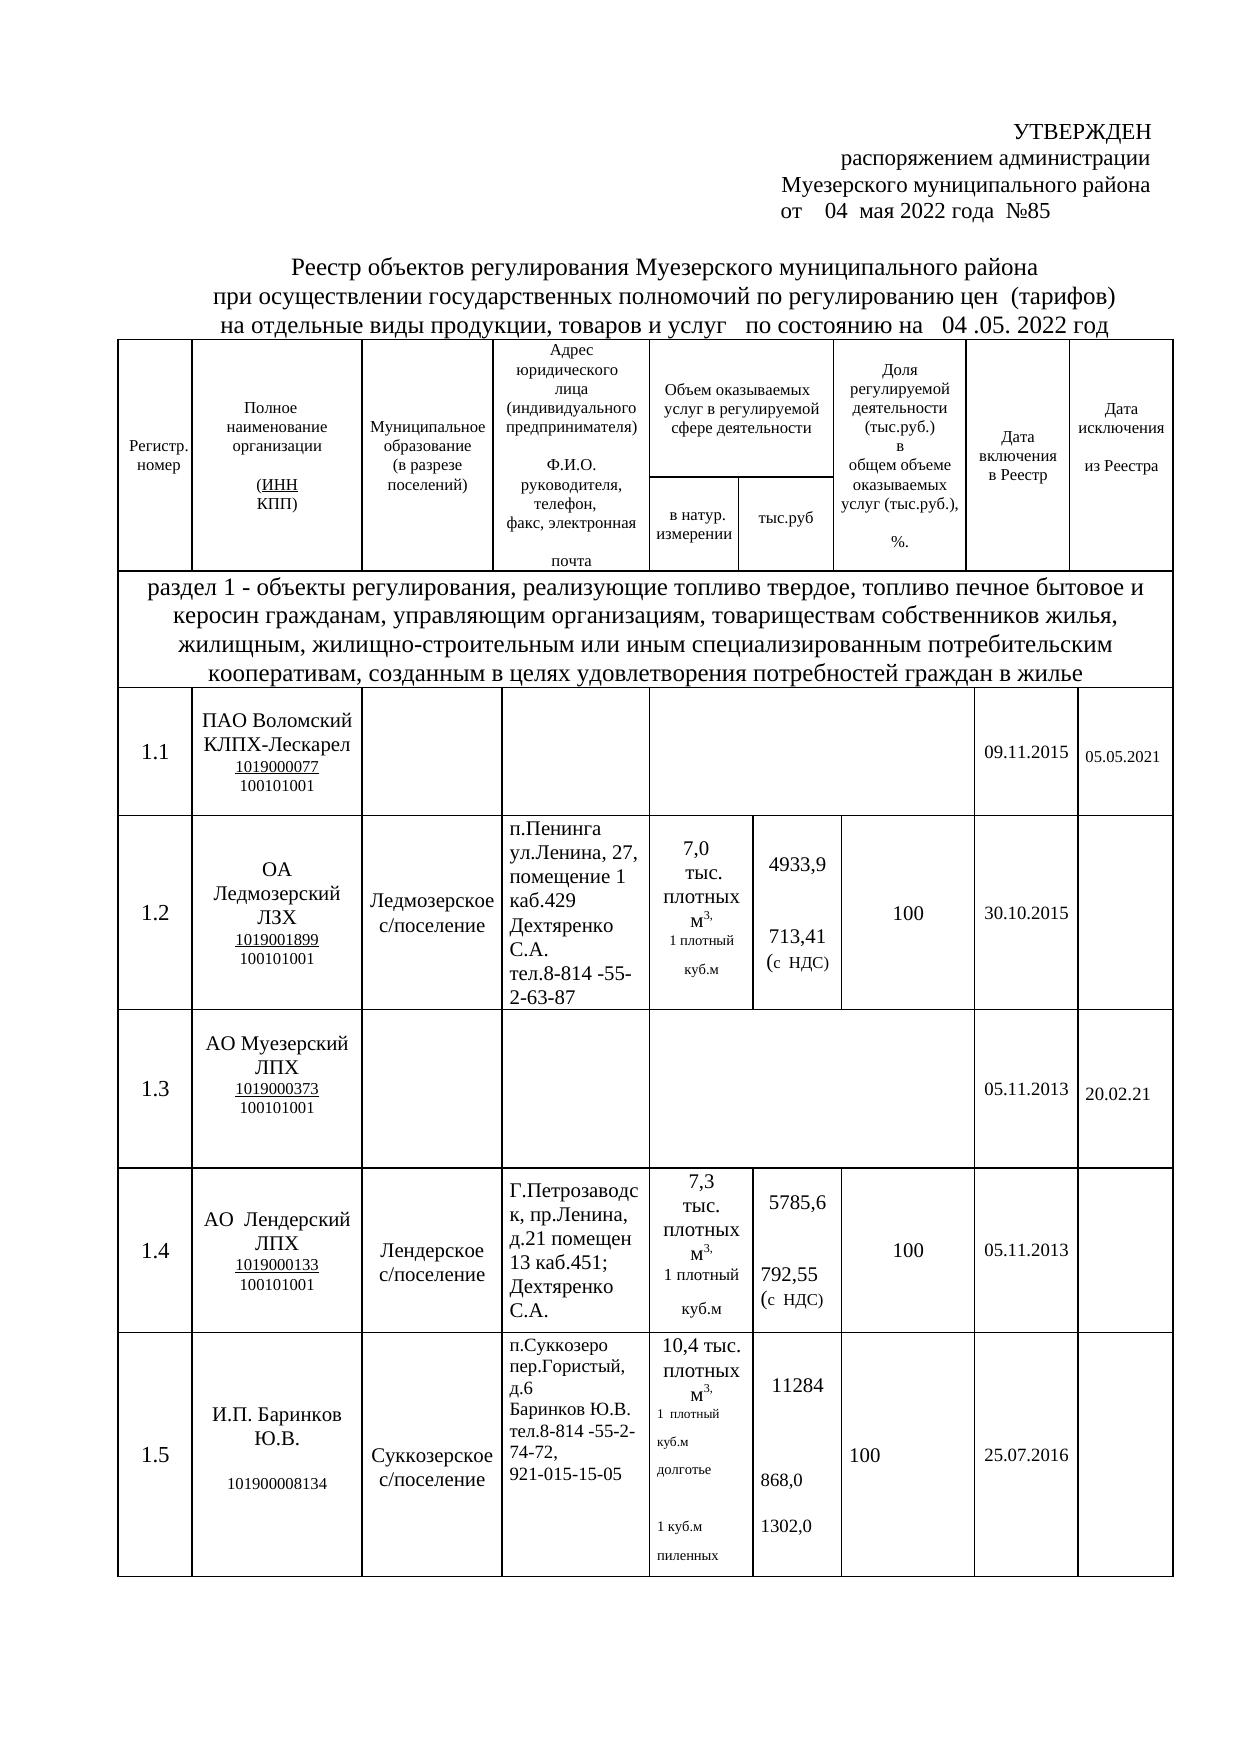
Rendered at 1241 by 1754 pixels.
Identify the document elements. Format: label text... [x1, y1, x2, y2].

table_cell И.П. Баринков Ю.В. 101900008134 [193, 1333, 361, 1576]
table_header Муниципальное образование (в разрезе поселений) [363, 340, 492, 570]
table_cell 7,3 тыс. плотныхм3, 1 плотный куб.м [650, 1169, 752, 1332]
table_cell [1079, 816, 1172, 1009]
table_header Полное наименование организации (ИНН КПП) [193, 340, 361, 570]
text при осуществлении государственных полномочий по регулированию цен (тарифов) [177, 281, 1152, 310]
table_cell в натур. измерении [650, 478, 738, 570]
table_cell 10,4 тыс. плотныхм3, 1 плотный куб.м долготье 1 куб.м пиленных [650, 1333, 752, 1576]
table_cell 5785,6 792,55 (с НДС) [754, 1169, 841, 1332]
table_header Дата включения в Реестр [967, 340, 1069, 570]
table_cell АО Лендерский ЛПХ 1019000133 100101001 [193, 1169, 361, 1332]
table_cell 05.11.2013 [975, 1010, 1077, 1167]
table_cell п.Пенинга ул.Ленина, 27, помещение 1 каб.429 Дехтяренко С.А. тел.8-814 -55-2-63-87 [503, 816, 649, 1009]
table_cell 25.07.2016 [975, 1333, 1077, 1576]
table_cell 100 [842, 816, 974, 1009]
table_header Объем оказываемых услуг в регулируемой сфере деятельности [650, 340, 833, 476]
table_cell п.Суккозеро пер.Гористый, д.6 Баринков Ю.В. тел.8-814 -55-2-74-72, 921-015-15-05 [503, 1333, 649, 1576]
table_cell 1.2 [119, 816, 191, 1009]
text на отдельные виды продукции, товаров и услуг по состоянию на 04 .05. 2022 год [177, 310, 1152, 338]
table_cell Г.Петрозаводск, пр.Ленина, д.21 помещен 13 каб.451; Дехтяренко С.А. [503, 1169, 649, 1332]
table_cell 11284 868,0 1302,0 [754, 1333, 841, 1576]
table_cell Суккозерское с/поселение [363, 1333, 501, 1576]
table_cell 100 [842, 1169, 974, 1332]
table_header Регистр. номер [119, 340, 191, 570]
table_cell [1079, 1333, 1172, 1576]
table_cell [1070, 476, 1172, 570]
table_cell 1.5 [119, 1333, 191, 1576]
table_cell [1079, 688, 1172, 746]
table_cell ОА Ледмозерский ЛЗХ 1019001899 100101001 [193, 816, 361, 1009]
table_header Доля регулируемой деятельности (тыс.руб.) в общем объеме оказываемых услуг (тыс.руб.), %. [834, 340, 965, 570]
table_cell [503, 688, 649, 815]
table_cell Лендерское с/поселение [363, 1169, 501, 1332]
table_cell [650, 1010, 974, 1167]
table_cell 1.4 [119, 1169, 191, 1332]
table_cell ПАО Воломский КЛПХ-Лескарел 1019000077 100101001 [193, 688, 361, 815]
text Муезерского муниципального района [177, 171, 1152, 197]
table_cell 100 [842, 1333, 974, 1576]
table_cell [503, 1010, 649, 1167]
table_cell 30.10.2015 [975, 816, 1077, 1009]
table_cell 20.02.21 [1079, 1010, 1172, 1167]
table_header Адрес юридического лица (индивидуального предпринимателя) Ф.И.О. руководителя, телефон, факс, электронная почта [494, 340, 649, 570]
table_cell Ледмозерское с/поселение [363, 816, 501, 1009]
table_cell 05.11.2013 [975, 1169, 1077, 1332]
table_cell [363, 688, 501, 815]
table_cell тыс.руб [739, 478, 833, 570]
table_cell раздел 1 - объекты регулирования, реализующие топливо твердое, топливо печное бытовое и керосин гражданам, управляющим организациям, товариществам собственников жилья, жилищным, жилищно-строительным или иным специализированным потребительским кооперативам, созданным в целях удовлетворения потребностей граждан в жилье [119, 572, 1172, 687]
table_cell 1.3 [119, 1010, 191, 1167]
text распоряжением администрации [177, 144, 1152, 171]
table_cell 09.11.2015 [975, 688, 1077, 815]
table_header Дата исключения из Реестра [1070, 340, 1172, 476]
table_cell [1079, 1169, 1172, 1332]
table_cell АО Муезерский ЛПХ 1019000373 100101001 [193, 1010, 361, 1167]
table_cell 4933,9 713,41 (с НДС) [754, 816, 841, 1009]
table_cell [650, 688, 974, 815]
table_cell 7,0 тыс. плотныхм3, 1 плотный куб.м [650, 816, 752, 1009]
table_cell 05.05.2021 [1079, 746, 1172, 815]
table_cell [363, 1010, 501, 1167]
text Реестр объектов регулирования Муезерского муниципального района [177, 252, 1152, 281]
table_cell 1.1 [119, 688, 191, 815]
text УТВЕРЖДЕН [177, 118, 1152, 144]
text от 04 мая 2022 года №85 [177, 197, 1152, 223]
